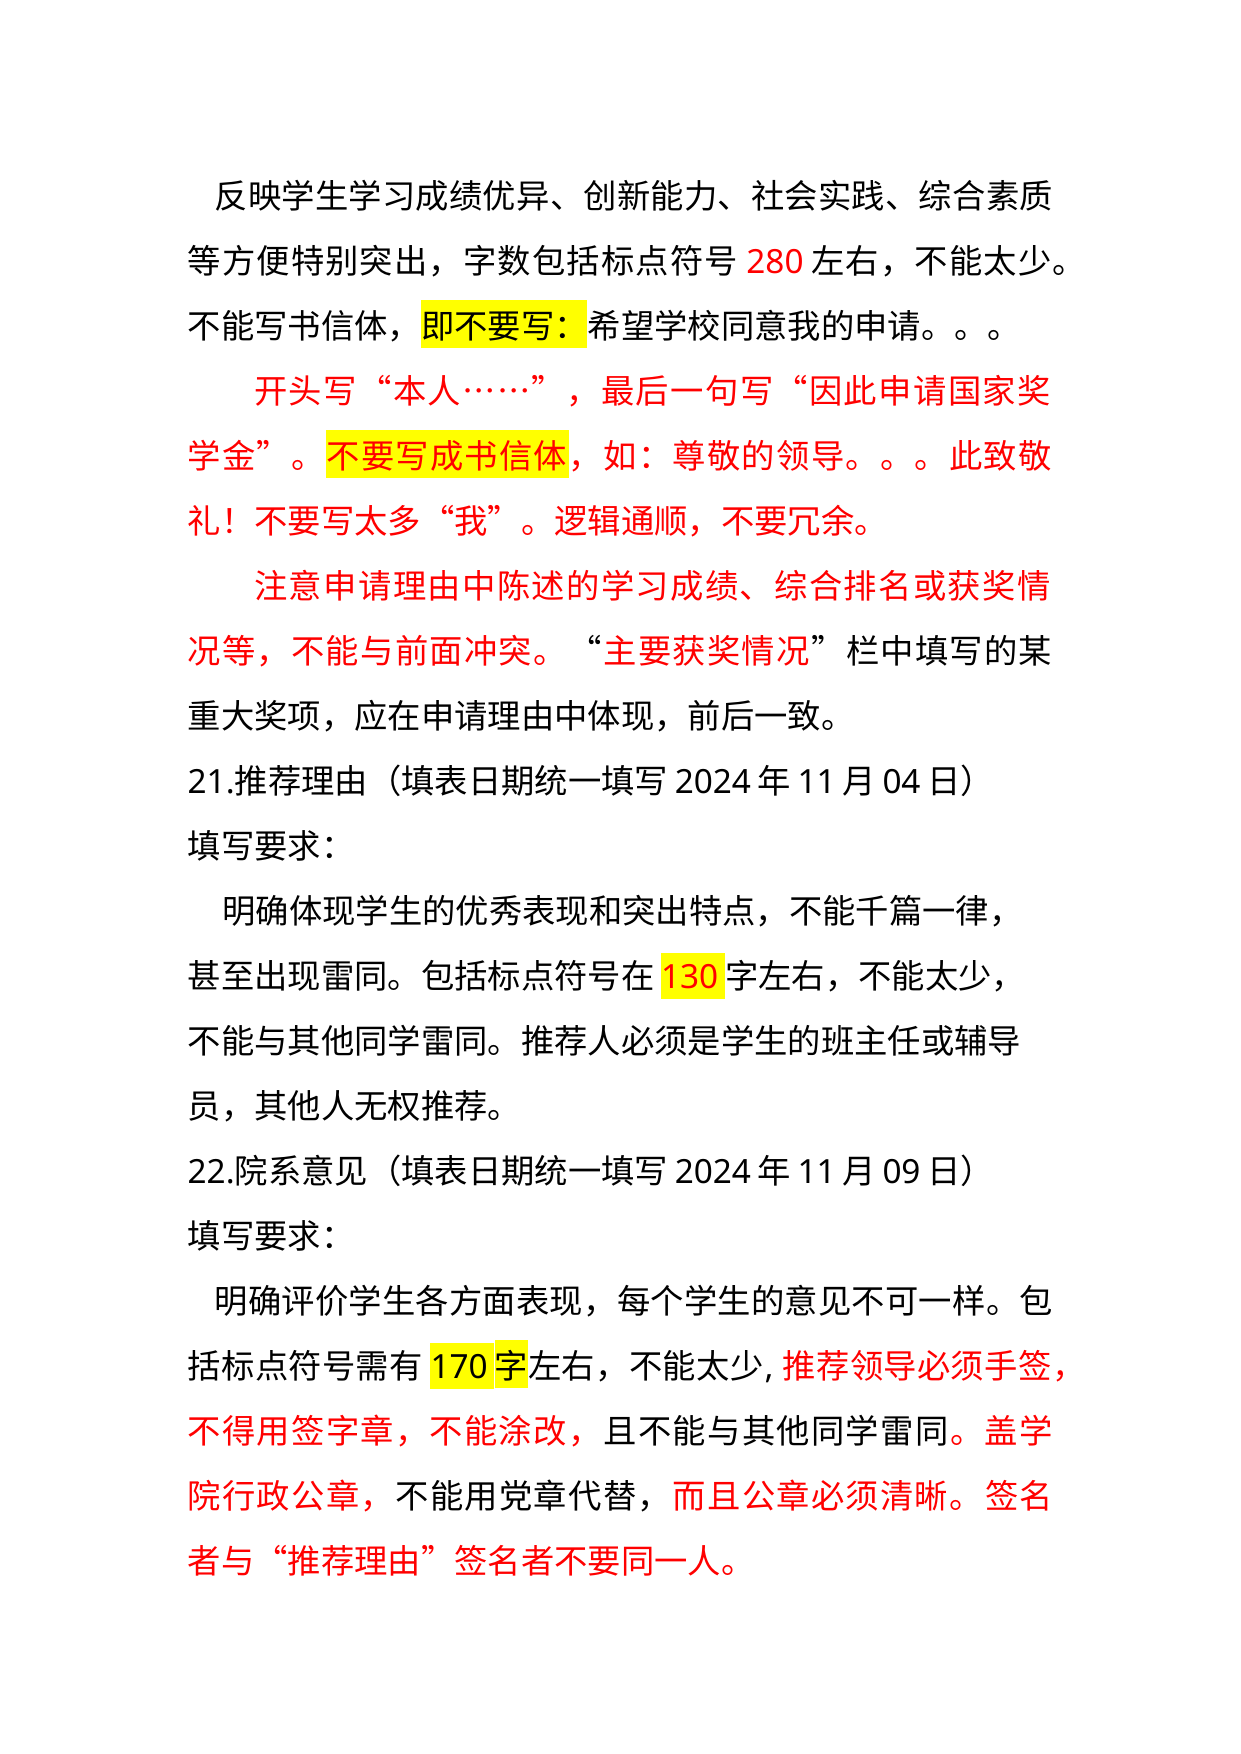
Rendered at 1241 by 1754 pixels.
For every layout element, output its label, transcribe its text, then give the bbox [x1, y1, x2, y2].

text 注意申请理由中陈述的学习成绩、综合排名或获奖情况等，不能与前面冲突。“主要获奖情况”栏中填写的某重大奖项，应在申请理由中体现，前后一致。 [187, 552, 1053, 747]
text 22.院系意见（填表日期统一填写2024年11月09日） [187, 1137, 1053, 1202]
text 21.推荐理由（填表日期统一填写2024年11月04日） [187, 747, 1053, 812]
text 明确体现学生的优秀表现和突出特点，不能千篇一律，甚至出现雷同。包括标点符号在130字左右，不能太少，不能与其他同学雷同。推荐人必须是学生的班主任或辅导员，其他人无权推荐。 [187, 877, 1053, 1137]
text 填写要求： [187, 1202, 1053, 1267]
text 明确评价学生各方面表现，每个学生的意见不可一样。包括标点符号需有170字左右，不能太少, 推荐领导必须手签，不得用签字章，不能涂改，且不能与其他同学雷同。盖学院行政公章，不能用党章代替，而且公章必须清晰。签名者与“推荐理由”签名者不要同一人。 [187, 1267, 1053, 1592]
text 开头写“本人……”，最后一句写“因此申请国家奖学金”。不要写成书信体，如：尊敬的领导。。。此致敬礼！不要写太多“我”。逻辑通顺，不要冗余。 [187, 357, 1053, 552]
text 反映学生学习成绩优异、创新能力、社会实践、综合素质等方便特别突出，字数包括标点符号280左右，不能太少。不能写书信体，即不要写：希望学校同意我的申请。。。 [187, 162, 1053, 357]
text 填写要求： [187, 812, 1053, 877]
